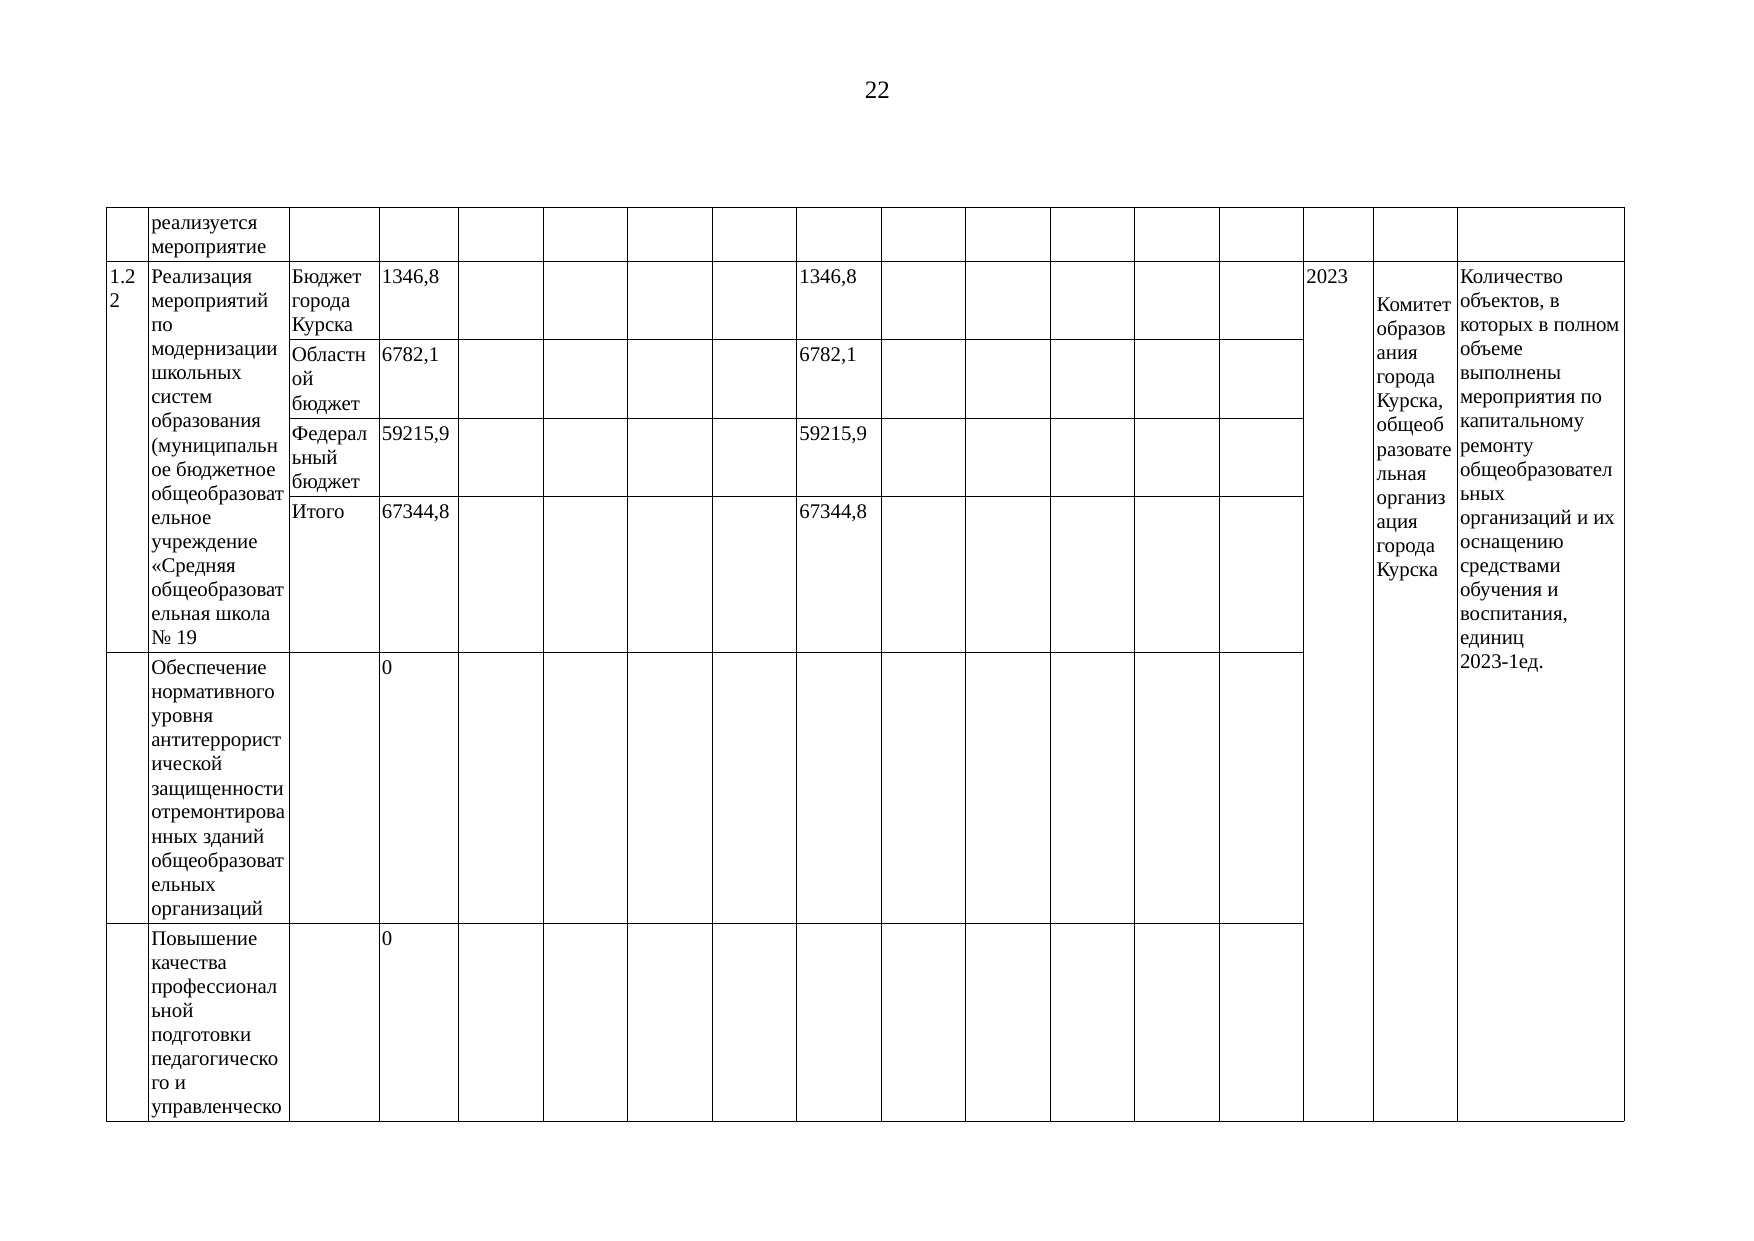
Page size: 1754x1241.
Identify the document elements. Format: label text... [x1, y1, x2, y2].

table_cell [544, 653, 627, 923]
table_cell [882, 262, 965, 339]
table_cell [1051, 497, 1134, 652]
table_cell [459, 653, 543, 923]
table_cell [149, 208, 289, 261]
table_cell [107, 924, 148, 1121]
table_cell [290, 208, 379, 261]
table_cell [1051, 262, 1134, 339]
table_cell [290, 653, 379, 923]
table_cell [459, 497, 543, 652]
table_cell Итого [290, 497, 379, 652]
table_cell Реализация мероприятий по модернизации школьных систем образования (муниципальное бюджетное общеобразовательное учреждение «Средняя общеобразовательная школа № 19 [149, 262, 289, 652]
table_cell [882, 208, 965, 261]
table_cell 0 [380, 653, 458, 923]
table_cell [544, 262, 627, 339]
table_cell 0 [380, 924, 458, 1121]
table_cell [1135, 262, 1219, 339]
table_cell [882, 419, 965, 496]
table_cell [459, 208, 543, 261]
table_cell [797, 208, 881, 261]
table_cell 1346,8 [380, 262, 458, 339]
table_cell Комитет образования города Курска, общеобразовательная организация города Курска [1374, 262, 1457, 1121]
table_cell [1220, 419, 1303, 496]
table_cell [966, 208, 1050, 261]
table_cell [544, 208, 627, 261]
table_cell [544, 340, 627, 417]
table_cell [459, 924, 543, 1121]
table_cell [966, 924, 1050, 1121]
table_cell 1.22 [107, 262, 148, 652]
table_cell [713, 208, 796, 261]
table_cell [966, 262, 1050, 339]
table_cell Бюджет города Курска [290, 262, 379, 339]
table_cell [713, 653, 796, 923]
table_cell [713, 419, 796, 496]
table_cell [1220, 208, 1303, 261]
table_cell 6782,1 [380, 340, 458, 417]
table_cell [107, 653, 148, 923]
table_cell [544, 497, 627, 652]
table_cell [966, 340, 1050, 417]
table_cell [966, 497, 1050, 652]
table_cell [1135, 497, 1219, 652]
table_cell [713, 340, 796, 417]
table_cell [1220, 924, 1303, 1121]
table_cell [1051, 340, 1134, 417]
table_cell [1135, 924, 1219, 1121]
table_cell [628, 653, 712, 923]
table_cell Обеспечение нормативного уровня антитеррористической защищенности отремонтированных зданий общеобразовательных организаций [149, 653, 289, 923]
table_cell [1051, 653, 1134, 923]
table_cell 6782,1 [797, 340, 881, 417]
table_cell [628, 340, 712, 417]
table_cell [544, 419, 627, 496]
table_cell [882, 340, 965, 417]
table_cell [1051, 924, 1134, 1121]
table_cell [628, 419, 712, 496]
table_cell [1051, 208, 1134, 261]
table_cell 2023 [1304, 262, 1373, 1121]
table_cell [1135, 208, 1219, 261]
table_cell [882, 924, 965, 1121]
table_cell [1135, 419, 1219, 496]
table_cell [966, 419, 1050, 496]
table_cell 67344,8 [797, 497, 881, 652]
table_cell Областной бюджет [290, 340, 379, 417]
table_cell [713, 924, 796, 1121]
table_cell [628, 497, 712, 652]
table_cell 0 [380, 208, 458, 261]
table_cell [107, 208, 148, 261]
table_cell Федеральный бюджет [290, 419, 379, 496]
table_cell [1051, 419, 1134, 496]
table_cell [1220, 262, 1303, 339]
table_cell [1135, 653, 1219, 923]
table_cell [713, 497, 796, 652]
table_cell [1304, 208, 1373, 261]
table_cell [1220, 497, 1303, 652]
table_cell [797, 924, 881, 1121]
table_cell [797, 653, 881, 923]
table_cell [290, 924, 379, 1121]
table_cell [149, 924, 289, 1121]
table_cell [882, 653, 965, 923]
table_cell [713, 262, 796, 339]
table_cell [459, 419, 543, 496]
table_cell [628, 924, 712, 1121]
table_cell [882, 497, 965, 652]
table_cell [459, 340, 543, 417]
table_cell [1220, 340, 1303, 417]
table_cell [628, 262, 712, 339]
table_cell [459, 262, 543, 339]
table_cell 59215,9 [797, 419, 881, 496]
table_cell 59215,9 [380, 419, 458, 496]
table_cell [544, 924, 627, 1121]
table_cell Количество объектов, в которых в полном объеме выполнены мероприятия по капитальному ремонту общеобразовательных организаций и их оснащению средствами обучения и воспитания, единиц 2023-1ед. [1458, 262, 1624, 1121]
table_cell [966, 653, 1050, 923]
table_cell [1135, 340, 1219, 417]
table_cell 67344,8 [380, 497, 458, 652]
table_cell 1346,8 [797, 262, 881, 339]
table_cell [628, 208, 712, 261]
table_cell [1220, 653, 1303, 923]
